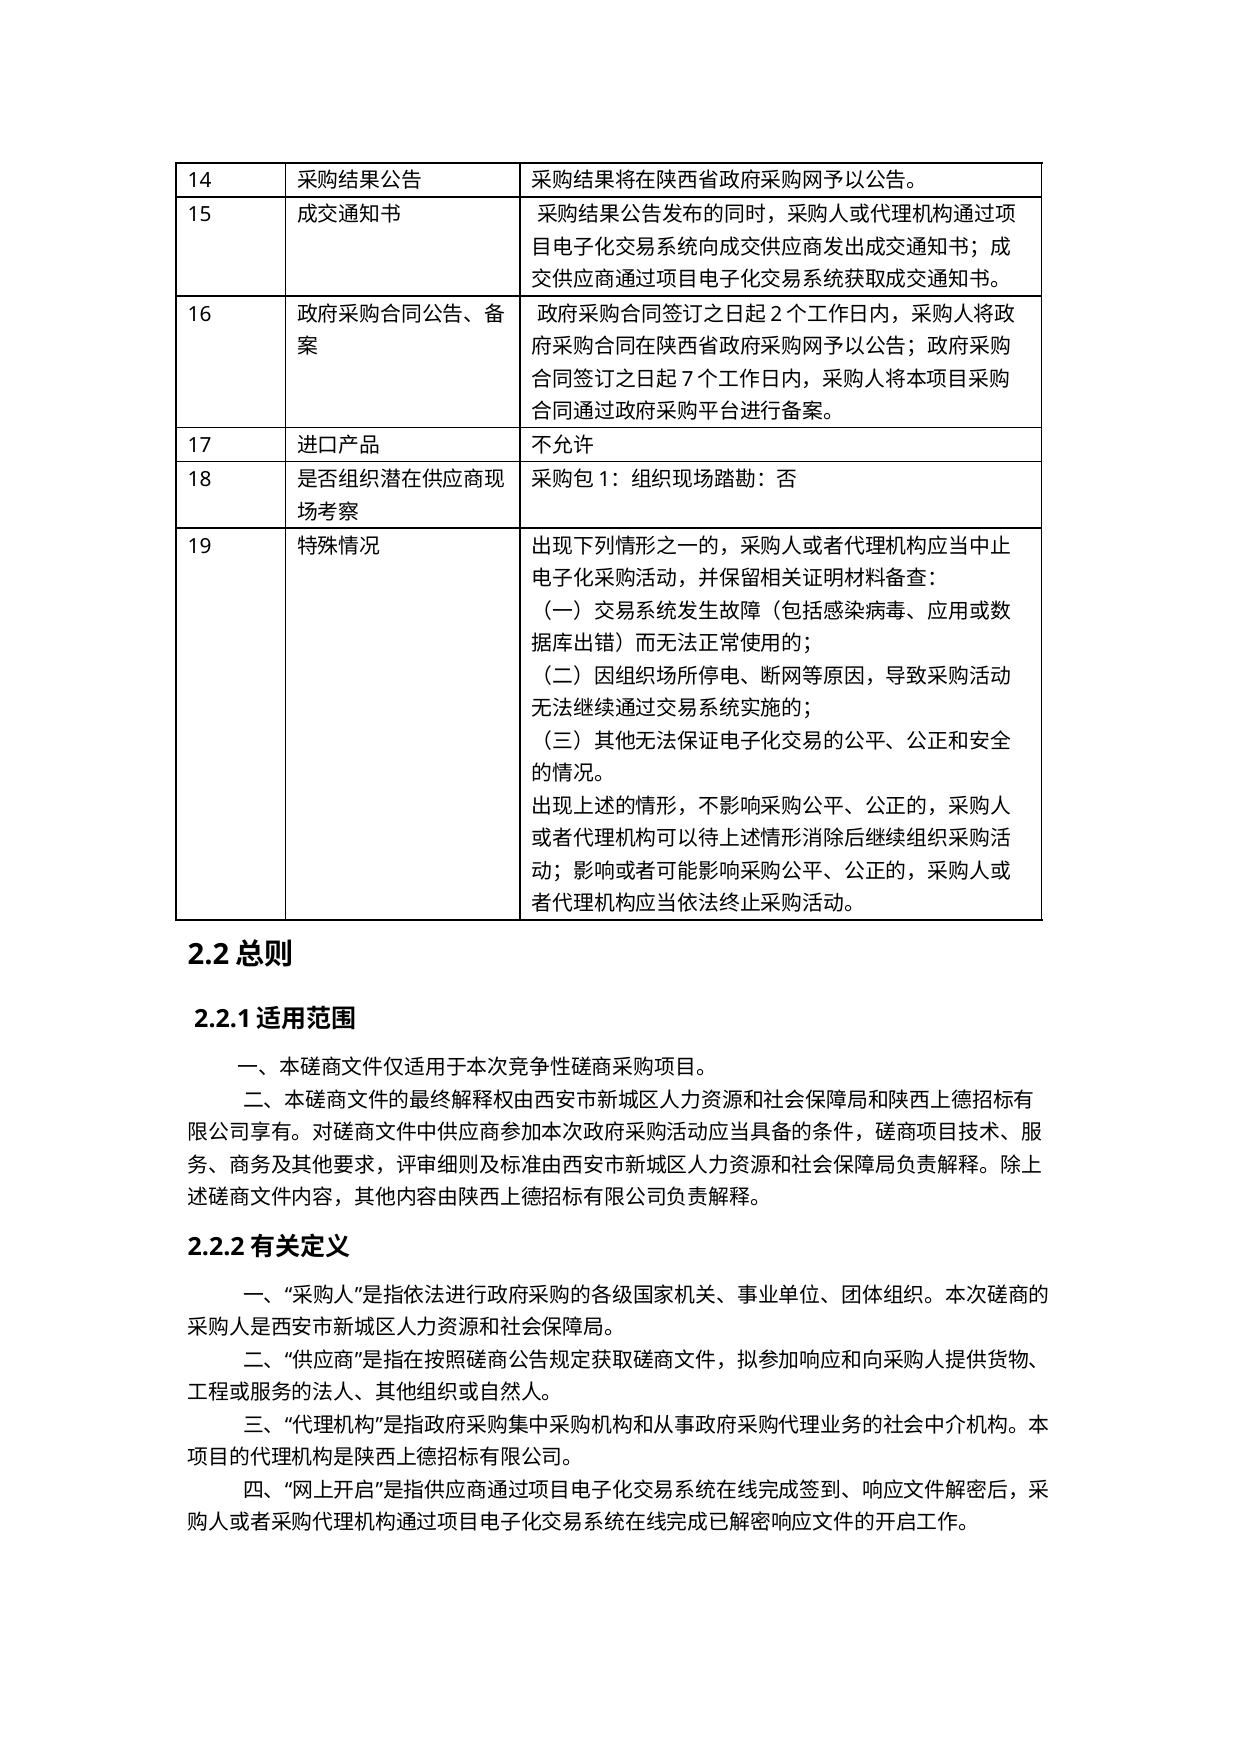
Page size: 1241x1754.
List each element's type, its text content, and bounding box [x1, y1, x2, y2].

text 2.2总则 [187, 920, 1053, 985]
table_cell 出现下列情形之一的，采购人或者代理机构应当中止电子化采购活动，并保留相关证明材料备查： （一）交易系统发生故障（包括感染病毒、应用或数据库出错）而无法正常使用的； （二）因组织场所停电、断网等原因，导致采购活动无法继续通过交易系统实施的； （三）其他无法保证电子化交易的公平、公正和安全的情况。 出现上述的情形，不影响采购公平、公正的，采购人或者代理机构可以待上述情形消除后继续组织采购活动；影响或者可能影响采购公平、公正的，采购人或者代理机构应当依法终止采购活动。 [521, 529, 1041, 919]
table_cell 政府采购合同签订之日起2个工作日内，采购人将政府采购合同在陕西省政府采购网予以公告；政府采购合同签订之日起7个工作日内，采购人将本项目采购合同通过政府采购平台进行备案。 [521, 297, 1041, 427]
table_cell 19 [177, 529, 285, 919]
text 2.2.1适用范围 [187, 985, 1053, 1050]
table_cell 政府采购合同公告、备案 [286, 297, 519, 427]
table_cell 特殊情况 [286, 529, 519, 919]
table_cell 成交通知书 [286, 198, 519, 295]
table_cell 是否组织潜在供应商现场考察 [286, 462, 519, 527]
table_cell 采购结果公告 [286, 164, 519, 196]
table_cell 进口产品 [286, 428, 519, 461]
text 二、本磋商文件的最终解释权由西安市新城区人力资源和社会保障局和陕西上德招标有限公司享有。对磋商文件中供应商参加本次政府采购活动应当具备的条件，磋商项目技术、服务、商务及其他要求，评审细则及标准由西安市新城区人力资源和社会保障局负责解释。除上述磋商文件内容，其他内容由陕西上德招标有限公司负责解释。 [187, 1083, 1053, 1213]
text 一、本磋商文件仅适用于本次竞争性磋商采购项目。 [187, 1050, 1053, 1083]
table_cell 14 [177, 164, 285, 196]
table_cell 采购结果公告发布的同时，采购人或代理机构通过项目电子化交易系统向成交供应商发出成交通知书；成交供应商通过项目电子化交易系统获取成交通知书。 [521, 198, 1041, 295]
table_cell 15 [177, 198, 285, 295]
table_cell 不允许 [521, 428, 1041, 461]
table_cell 采购包1：组织现场踏勘：否 [521, 462, 1041, 527]
table_cell 16 [177, 297, 285, 427]
text 一、“采购人”是指依法进行政府采购的各级国家机关、事业单位、团体组织。本次磋商的采购人是西安市新城区人力资源和社会保障局。 [187, 1278, 1053, 1343]
text 三、“代理机构”是指政府采购集中采购机构和从事政府采购代理业务的社会中介机构。本项目的代理机构是陕西上德招标有限公司。 [187, 1408, 1053, 1473]
table_cell 采购结果将在陕西省政府采购网予以公告。 [521, 164, 1041, 196]
text 2.2.2有关定义 [187, 1213, 1053, 1278]
table_cell 18 [177, 462, 285, 527]
table_cell 17 [177, 428, 285, 461]
text 四、“网上开启”是指供应商通过项目电子化交易系统在线完成签到、响应文件解密后，采购人或者采购代理机构通过项目电子化交易系统在线完成已解密响应文件的开启工作。 [187, 1473, 1053, 1538]
text 二、“供应商”是指在按照磋商公告规定获取磋商文件，拟参加响应和向采购人提供货物、工程或服务的法人、其他组织或自然人。 [187, 1343, 1053, 1408]
